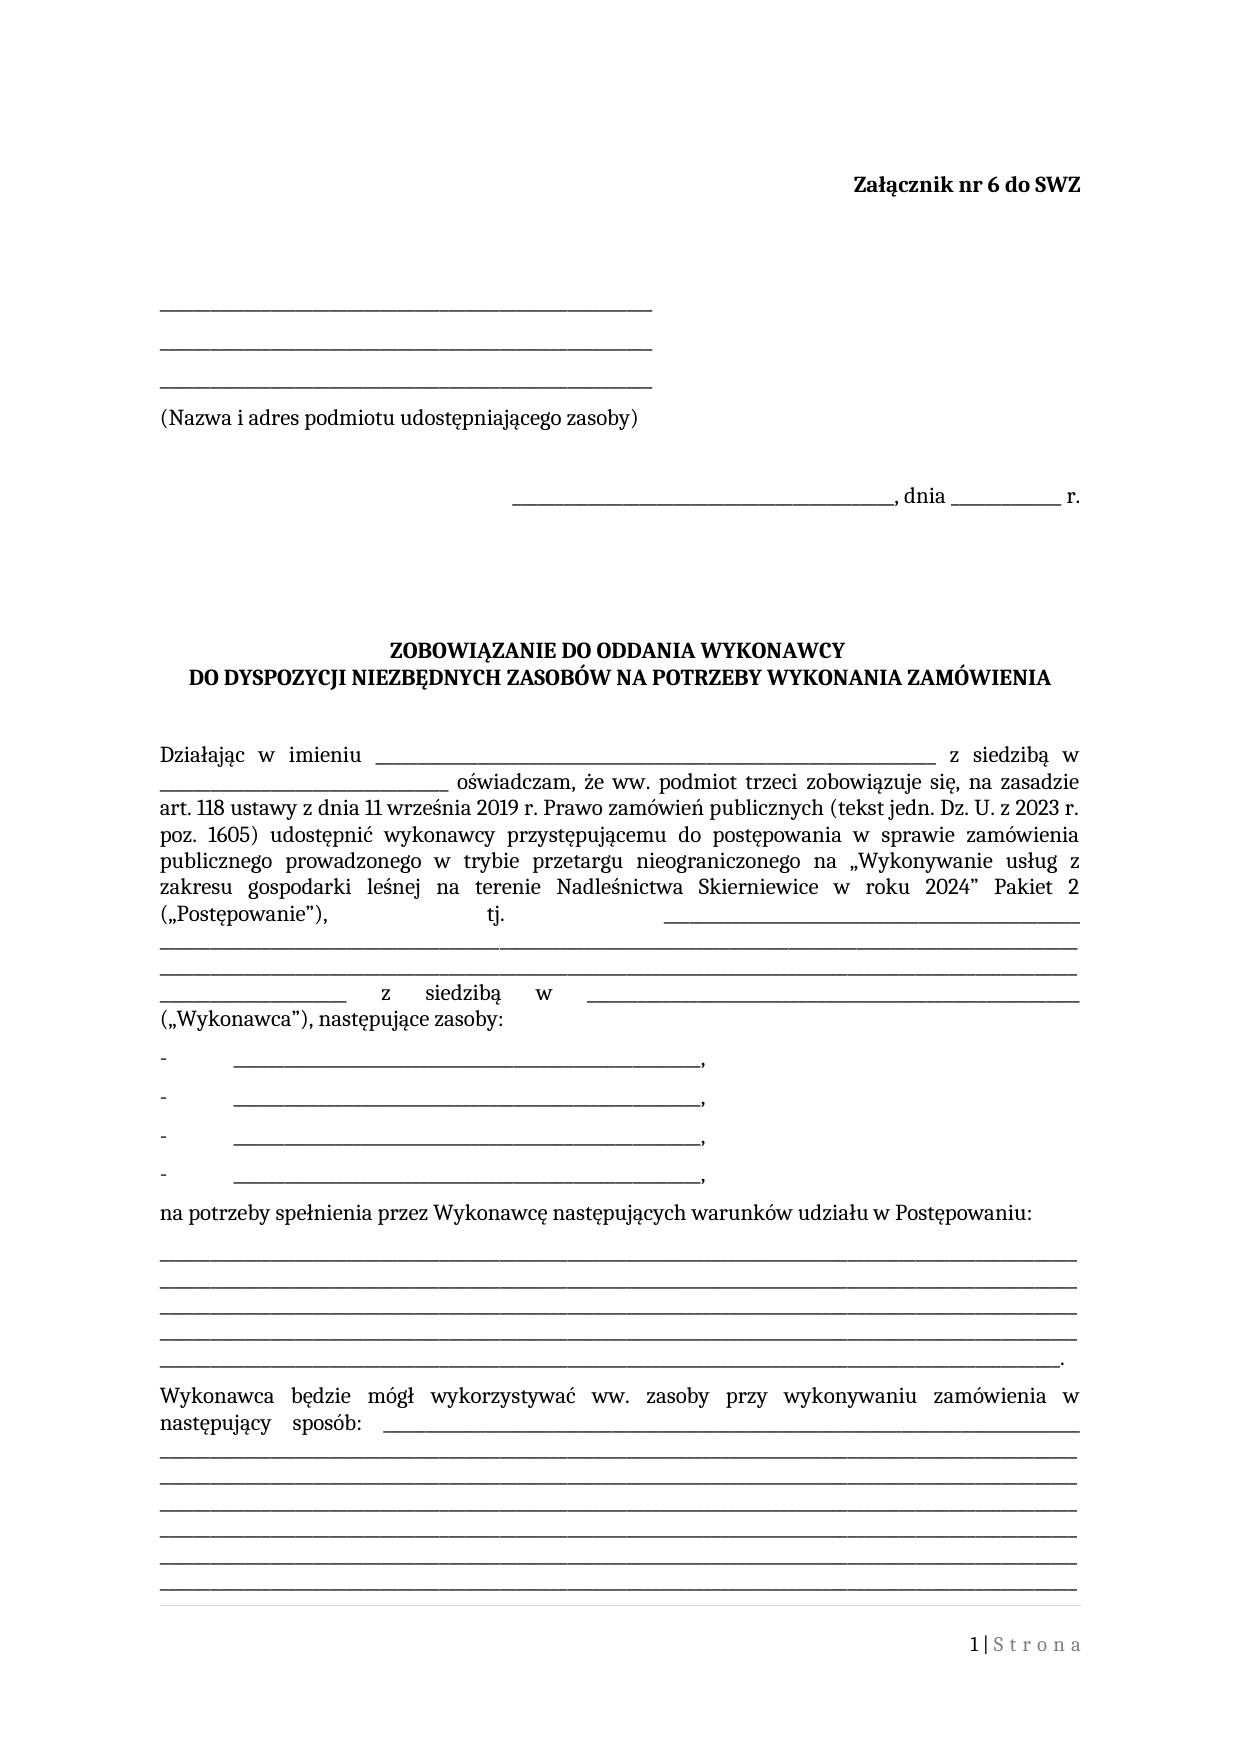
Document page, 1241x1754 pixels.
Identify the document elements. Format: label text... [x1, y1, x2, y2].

text __________________________________________________________________________________________________________________________________________________________________________________________________________________________________________________________________________________________________________________________________________________________________________________________________________________________________________________________________________________________________________________________________________________________. [159, 1239, 1081, 1371]
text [159, 1383, 1081, 1594]
text __________________________________________________________ [159, 366, 1081, 393]
text - _______________________________________________________, [159, 1045, 1081, 1071]
text __________________________________________________________ [159, 327, 1081, 354]
text (Nazwa i adres podmiotu udostępniającego zasoby) [159, 405, 1081, 431]
text na potrzeby spełnienia przez Wykonawcę następujących warunków udziału w Postępowaniu: [159, 1200, 1081, 1226]
text _____________________________________________, dnia _____________ r. [159, 483, 1081, 509]
text Załącznik nr 6 do SWZ [159, 172, 1081, 198]
text - _______________________________________________________, [159, 1083, 1081, 1110]
text Działając w imieniu __________________________________________________________________ z siedzibą w __________________________________ oświadczam, że ww. podmiot trzeci zobowiązuje się, na zasadzie art. 118 ustawy z dnia 11 września 2019 r. Prawo zamówień publicznych (tekst jedn. Dz. U. z 2023 r. poz. 1605) udostępnić wykonawcy przystępującemu do postępowania w sprawie zamówienia publicznego prowadzonego w trybie przetargu nieograniczonego na „Wykonywanie usług z zakresu gospodarki leśnej na terenie Nadleśnictwa Skierniewice w roku 2024” Pakiet 2 („Postępowanie”), tj. _________________________________________________ ____________________________________________________________________________________________________________ __________________________________________________________________________________________________________________________________ z siedzibą w __________________________________________________________ („Wykonawca”), następujące zasoby: [159, 742, 1081, 1032]
text ZOBOWIĄZANIE DO ODDANIA WYKONAWCY DO DYSPOZYCJI NIEZBĘDNYCH ZASOBÓW NA POTRZEBY WYKONANIA ZAMÓWIENIA [159, 638, 1081, 691]
text - _______________________________________________________, [159, 1122, 1081, 1149]
text - _______________________________________________________, [159, 1161, 1081, 1188]
text __________________________________________________________ [159, 288, 1081, 315]
